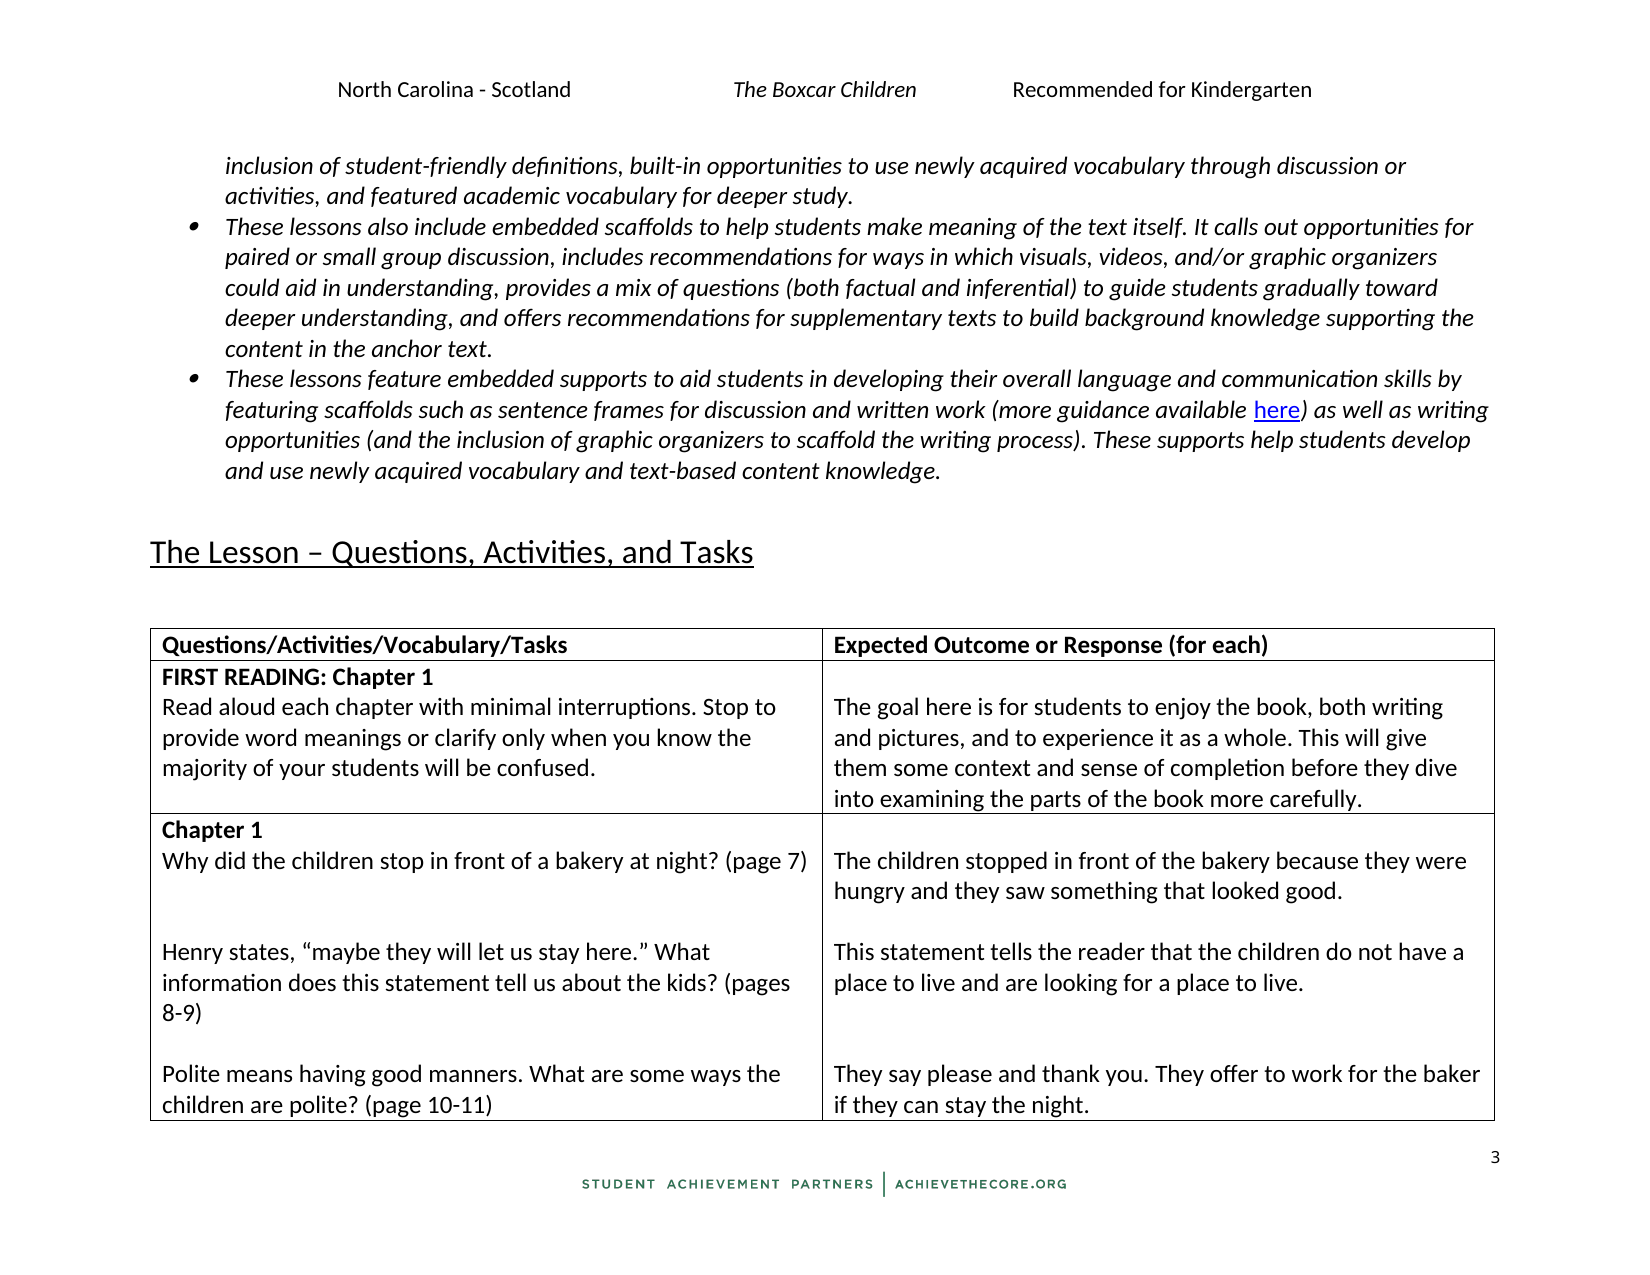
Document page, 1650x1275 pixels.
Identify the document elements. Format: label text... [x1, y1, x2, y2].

table_header Questions/Activities/Vocabulary/Tasks [151, 629, 822, 659]
table_cell The goal here is for students to enjoy the book, both writing and pictures, and to experience it as a whole. This will give them some context and sense of completion before they dive into examining the parts of the book more carefully. [823, 661, 1494, 813]
table_cell FIRST READING: Chapter 1 Read aloud each chapter with minimal interruptions. Stop to provide word meanings or clarify only when you know the majority of your students will be confused. [151, 661, 822, 813]
list These lessons also include embedded scaffolds to help students make meaning of the text itself. It calls out opportunities for paired or small group discussion, includes recommendations for ways in which visuals, videos, and/or graphic organizers could aid in understanding, provides a mix of questions (both factual and inferential) to guide students gradually toward deeper understanding, and offers recommendations for supplementary texts to build background knowledge supporting the content in the anchor text. [187, 211, 1500, 364]
picture [571, 1168, 1079, 1200]
text The Lesson – Questions, Activities, and Tasks [150, 531, 1500, 572]
list These lessons feature embedded supports to aid students in developing their overall language and communication skills by featuring scaffolds such as sentence frames for discussion and written work (more guidance available here) as well as writing opportunities (and the inclusion of graphic organizers to scaffold the writing process). These supports help students develop and use newly acquired vocabulary and text-based content knowledge. [187, 364, 1500, 486]
table_header Expected Outcome or Response (for each) [823, 629, 1494, 659]
